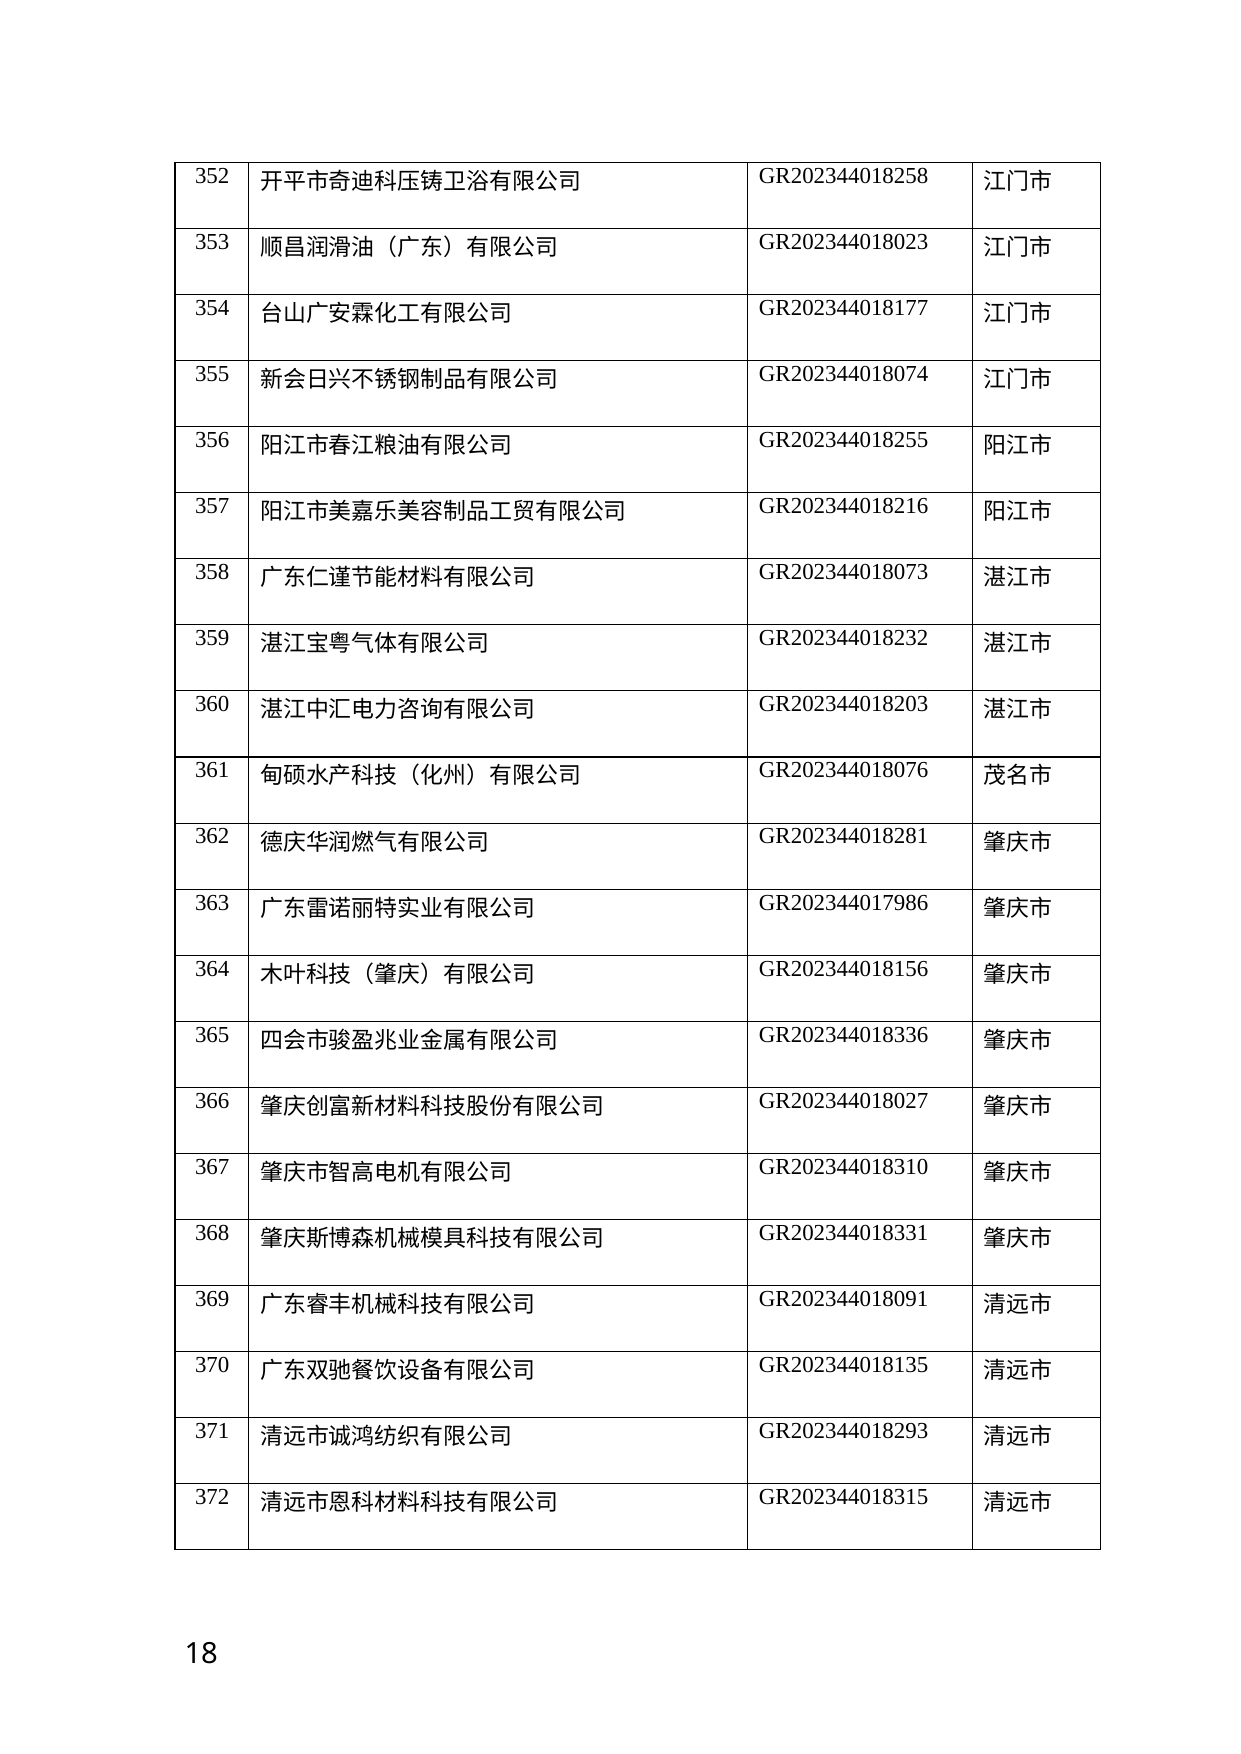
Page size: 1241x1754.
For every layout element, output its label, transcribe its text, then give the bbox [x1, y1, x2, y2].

table_cell 358 [176, 559, 248, 624]
table_cell GR202344017986 [748, 890, 972, 954]
table_cell 352 [176, 163, 248, 228]
table_cell GR202344018281 [748, 824, 972, 888]
table_cell GR202344018177 [748, 295, 972, 360]
table_cell 清远市恩科材料科技有限公司 [249, 1484, 747, 1549]
table_cell 肇庆市 [973, 1088, 1100, 1153]
table_cell 广东雷诺丽特实业有限公司 [249, 890, 747, 954]
table_cell 清远市 [973, 1352, 1100, 1417]
table_cell 广东双驰餐饮设备有限公司 [249, 1352, 747, 1417]
table_cell 甸硕水产科技（化州）有限公司 [249, 758, 747, 822]
table_cell 354 [176, 295, 248, 360]
table_cell 阳江市美嘉乐美容制品工贸有限公司 [249, 493, 747, 558]
table_cell 356 [176, 427, 248, 492]
table_cell 肇庆市 [973, 1220, 1100, 1285]
table_cell 新会日兴不锈钢制品有限公司 [249, 361, 747, 426]
table_cell 肇庆市 [973, 1154, 1100, 1219]
table_cell 肇庆市 [973, 890, 1100, 954]
table_cell 湛江市 [973, 559, 1100, 624]
table_cell 湛江市 [973, 625, 1100, 690]
table_cell 肇庆市 [973, 824, 1100, 888]
table_cell 江门市 [973, 361, 1100, 426]
table_cell 清远市 [973, 1286, 1100, 1351]
table_cell 364 [176, 956, 248, 1021]
table_cell 江门市 [973, 163, 1100, 228]
table_cell 清远市诚鸿纺织有限公司 [249, 1418, 747, 1483]
table_cell 368 [176, 1220, 248, 1285]
table_cell GR202344018074 [748, 361, 972, 426]
table_cell 顺昌润滑油（广东）有限公司 [249, 229, 747, 294]
table_cell 阳江市 [973, 493, 1100, 558]
table_cell GR202344018293 [748, 1418, 972, 1483]
table_cell 湛江市 [973, 691, 1100, 756]
table_cell 肇庆创富新材料科技股份有限公司 [249, 1088, 747, 1153]
table_cell 江门市 [973, 229, 1100, 294]
table_cell 清远市 [973, 1418, 1100, 1483]
table_cell 清远市 [973, 1484, 1100, 1549]
table_cell 湛江中汇电力咨询有限公司 [249, 691, 747, 756]
table_cell GR202344018027 [748, 1088, 972, 1153]
table_cell 362 [176, 824, 248, 888]
table_cell GR202344018073 [748, 559, 972, 624]
table_cell GR202344018258 [748, 163, 972, 228]
table_cell 355 [176, 361, 248, 426]
table_cell 台山广安霖化工有限公司 [249, 295, 747, 360]
table_cell 359 [176, 625, 248, 690]
table_cell 371 [176, 1418, 248, 1483]
table_cell GR202344018232 [748, 625, 972, 690]
table_cell 肇庆市 [973, 1022, 1100, 1087]
table_cell 365 [176, 1022, 248, 1087]
table_cell 茂名市 [973, 758, 1100, 822]
table_cell 肇庆市 [973, 956, 1100, 1021]
table_cell 阳江市春江粮油有限公司 [249, 427, 747, 492]
table_cell GR202344018023 [748, 229, 972, 294]
table_cell GR202344018216 [748, 493, 972, 558]
table_cell 开平市奇迪科压铸卫浴有限公司 [249, 163, 747, 228]
table_cell 370 [176, 1352, 248, 1417]
table_cell 363 [176, 890, 248, 954]
table_cell GR202344018076 [748, 758, 972, 822]
table_cell GR202344018203 [748, 691, 972, 756]
table_cell 木叶科技（肇庆）有限公司 [249, 956, 747, 1021]
table_cell GR202344018255 [748, 427, 972, 492]
table_cell 广东仁谨节能材料有限公司 [249, 559, 747, 624]
table_cell 353 [176, 229, 248, 294]
table_cell GR202344018156 [748, 956, 972, 1021]
table_cell 阳江市 [973, 427, 1100, 492]
table_cell 360 [176, 691, 248, 756]
table_cell 366 [176, 1088, 248, 1153]
table_cell 四会市骏盈兆业金属有限公司 [249, 1022, 747, 1087]
table_cell 372 [176, 1484, 248, 1549]
table_cell 江门市 [973, 295, 1100, 360]
table_cell 湛江宝粤气体有限公司 [249, 625, 747, 690]
table_cell GR202344018091 [748, 1286, 972, 1351]
table_cell 361 [176, 758, 248, 822]
table_cell GR202344018315 [748, 1484, 972, 1549]
table_cell 369 [176, 1286, 248, 1351]
table_cell 广东睿丰机械科技有限公司 [249, 1286, 747, 1351]
table_cell 肇庆斯博森机械模具科技有限公司 [249, 1220, 747, 1285]
table_cell GR202344018331 [748, 1220, 972, 1285]
table_cell 367 [176, 1154, 248, 1219]
table_cell 肇庆市智高电机有限公司 [249, 1154, 747, 1219]
table_cell 357 [176, 493, 248, 558]
table_cell GR202344018336 [748, 1022, 972, 1087]
table_cell GR202344018135 [748, 1352, 972, 1417]
table_cell GR202344018310 [748, 1154, 972, 1219]
table_cell 德庆华润燃气有限公司 [249, 824, 747, 888]
